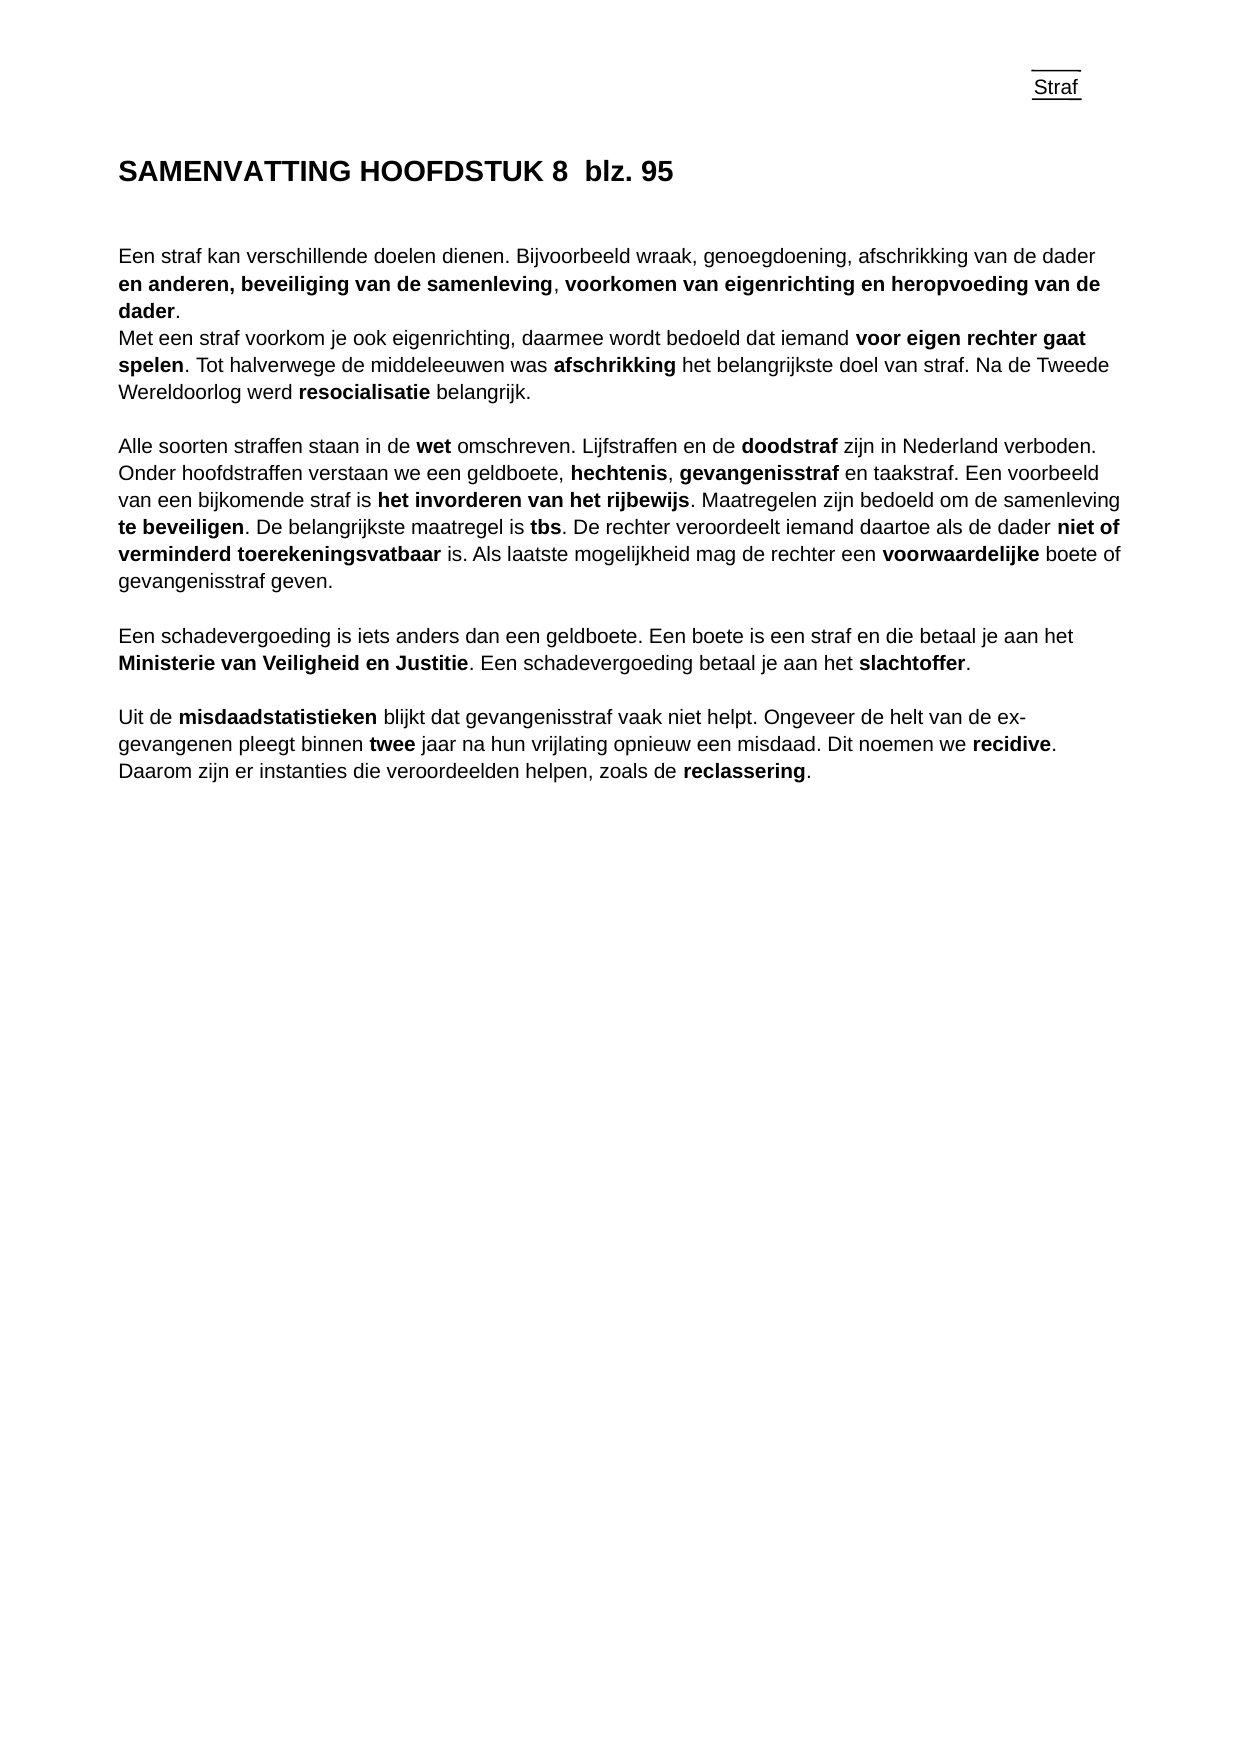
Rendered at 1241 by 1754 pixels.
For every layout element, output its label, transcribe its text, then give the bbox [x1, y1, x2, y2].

text Alle soorten straffen staan in de wet omschreven. Lijfstraffen en de doodstraf zijn in Nederland verboden. Onder hoofdstraffen verstaan we een geldboete, hechtenis, gevangenisstraf en taakstraf. Een voorbeeld van een bijkomende straf is het invorderen van het rijbewijs. Maatregelen zijn bedoeld om de samenleving te beveiligen. De belangrijkste maatregel is tbs. De rechter veroordeelt iemand daartoe als de dader niet of verminderd toerekeningsvatbaar is. Als laatste mogelijkheid mag de rechter een voorwaardelijke boete of gevangenisstraf geven. [118, 431, 1122, 593]
text Een straf kan verschillende doelen dienen. Bijvoorbeeld wraak, genoegdoening, afschrikking van de dader en anderen, beveiliging van de samenleving, voorkomen van eigenrichting en heropvoeding van de dader. [118, 241, 1122, 322]
text Met een straf voorkom je ook eigenrichting, daarmee wordt bedoeld dat iemand voor eigen rechter gaat spelen. Tot halverwege de middeleeuwen was afschrikking het belangrijkste doel van straf. Na de Tweede Wereldoorlog werd resocialisatie belangrijk. [118, 322, 1122, 404]
text Uit de misdaadstatistieken blijkt dat gevangenisstraf vaak niet helpt. Ongeveer de helt van de ex-gevangenen pleegt binnen twee jaar na hun vrijlating opnieuw een misdaad. Dit noemen we recidive. Daarom zijn er instanties die veroordeelden helpen, zoals de reclassering. [118, 702, 1122, 783]
subtitle SAMENVATTING HOOFDSTUK 8 blz. 95 [118, 153, 1078, 187]
text Een schadevergoeding is iets anders dan een geldboete. Een boete is een straf en die betaal je aan het Ministerie van Veiligheid en Justitie. Een schadevergoeding betaal je aan het slachtoffer. [118, 620, 1122, 674]
